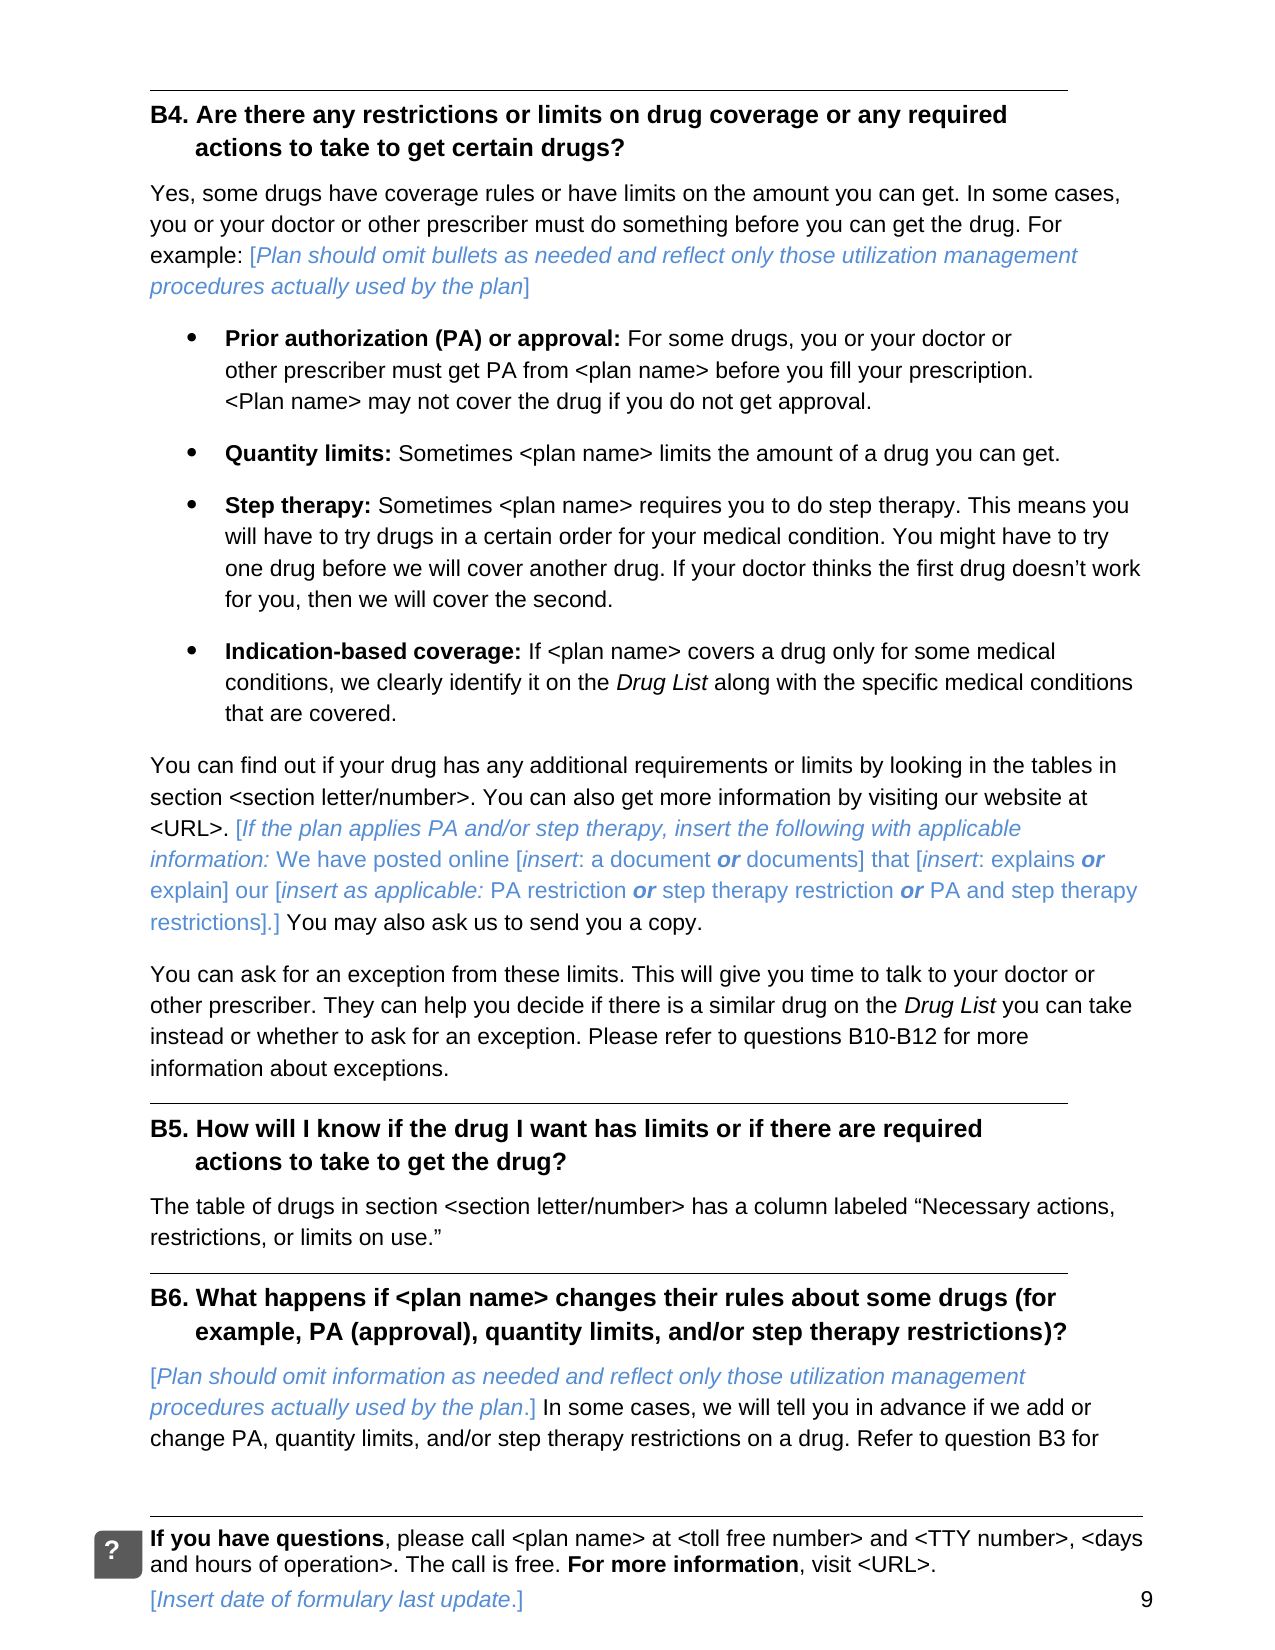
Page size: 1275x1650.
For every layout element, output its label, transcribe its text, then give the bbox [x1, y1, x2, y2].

text The table of drugs in section <section letter/number> has a column labeled “Necessary actions, restrictions, or limits on use.” [150, 1189, 1143, 1252]
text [150, 1359, 1143, 1453]
subtitle B5. How will I know if the drug I want has limits or if there are required actions to take to get the drug? [150, 1104, 1068, 1177]
subtitle B4. Are there any restrictions or limits on drug coverage or any required actions to take to get certain drugs? [150, 91, 1068, 163]
text You can find out if your drug has any additional requirements or limits by looking in the tables in section <section letter/number>. You can also get more information by visiting our website at <URL>. [If the plan applies PA and/or step therapy, insert the following with applicable information: We have posted online [insert: a document or documents] that [insert: explains or explain] our [insert as applicable: PA restriction or step therapy restriction or PA and step therapy restrictions].] You may also ask us to send you a copy. [150, 749, 1143, 936]
text Step therapy: Sometimes <plan name> requires you to do step therapy. This means you will have to try drugs in a certain order for your medical condition. You might have to try one drug before we will cover another drug. If your doctor thinks the first drug doesn’t work for you, then we will cover the second. [187, 488, 1143, 613]
text Indication-based coverage: If <plan name> covers a drug only for some medical conditions, we clearly identify it on the Drug List along with the specific medical conditions that are covered. [187, 634, 1143, 728]
list Quantity limits: Sometimes <plan name> limits the amount of a drug you can get. [187, 436, 1068, 468]
text You can ask for an exception from these limits. This will give you time to talk to your doctor or other prescriber. They can help you decide if there is a similar drug on the Drug List you can take instead or whether to ask for an exception. Please refer to questions B10-B12 for more information about exceptions. [150, 957, 1143, 1082]
text Yes, some drugs have coverage rules or have limits on the amount you can get. In some cases, you or your doctor or other prescriber must do something before you can get the drug. For example: [Plan should omit bullets as needed and reflect only those utilization management procedures actually used by the plan] [150, 176, 1143, 301]
subtitle B6. What happens if <plan name> changes their rules about some drugs (for example, PA (approval), quantity limits, and/or step therapy restrictions)? [150, 1274, 1068, 1347]
list Prior authorization (PA) or approval: For some drugs, you or your doctor or other prescriber must get PA from <plan name> before you fill your prescription. <Plan name> may not cover the drug if you do not get approval. [187, 322, 1068, 416]
